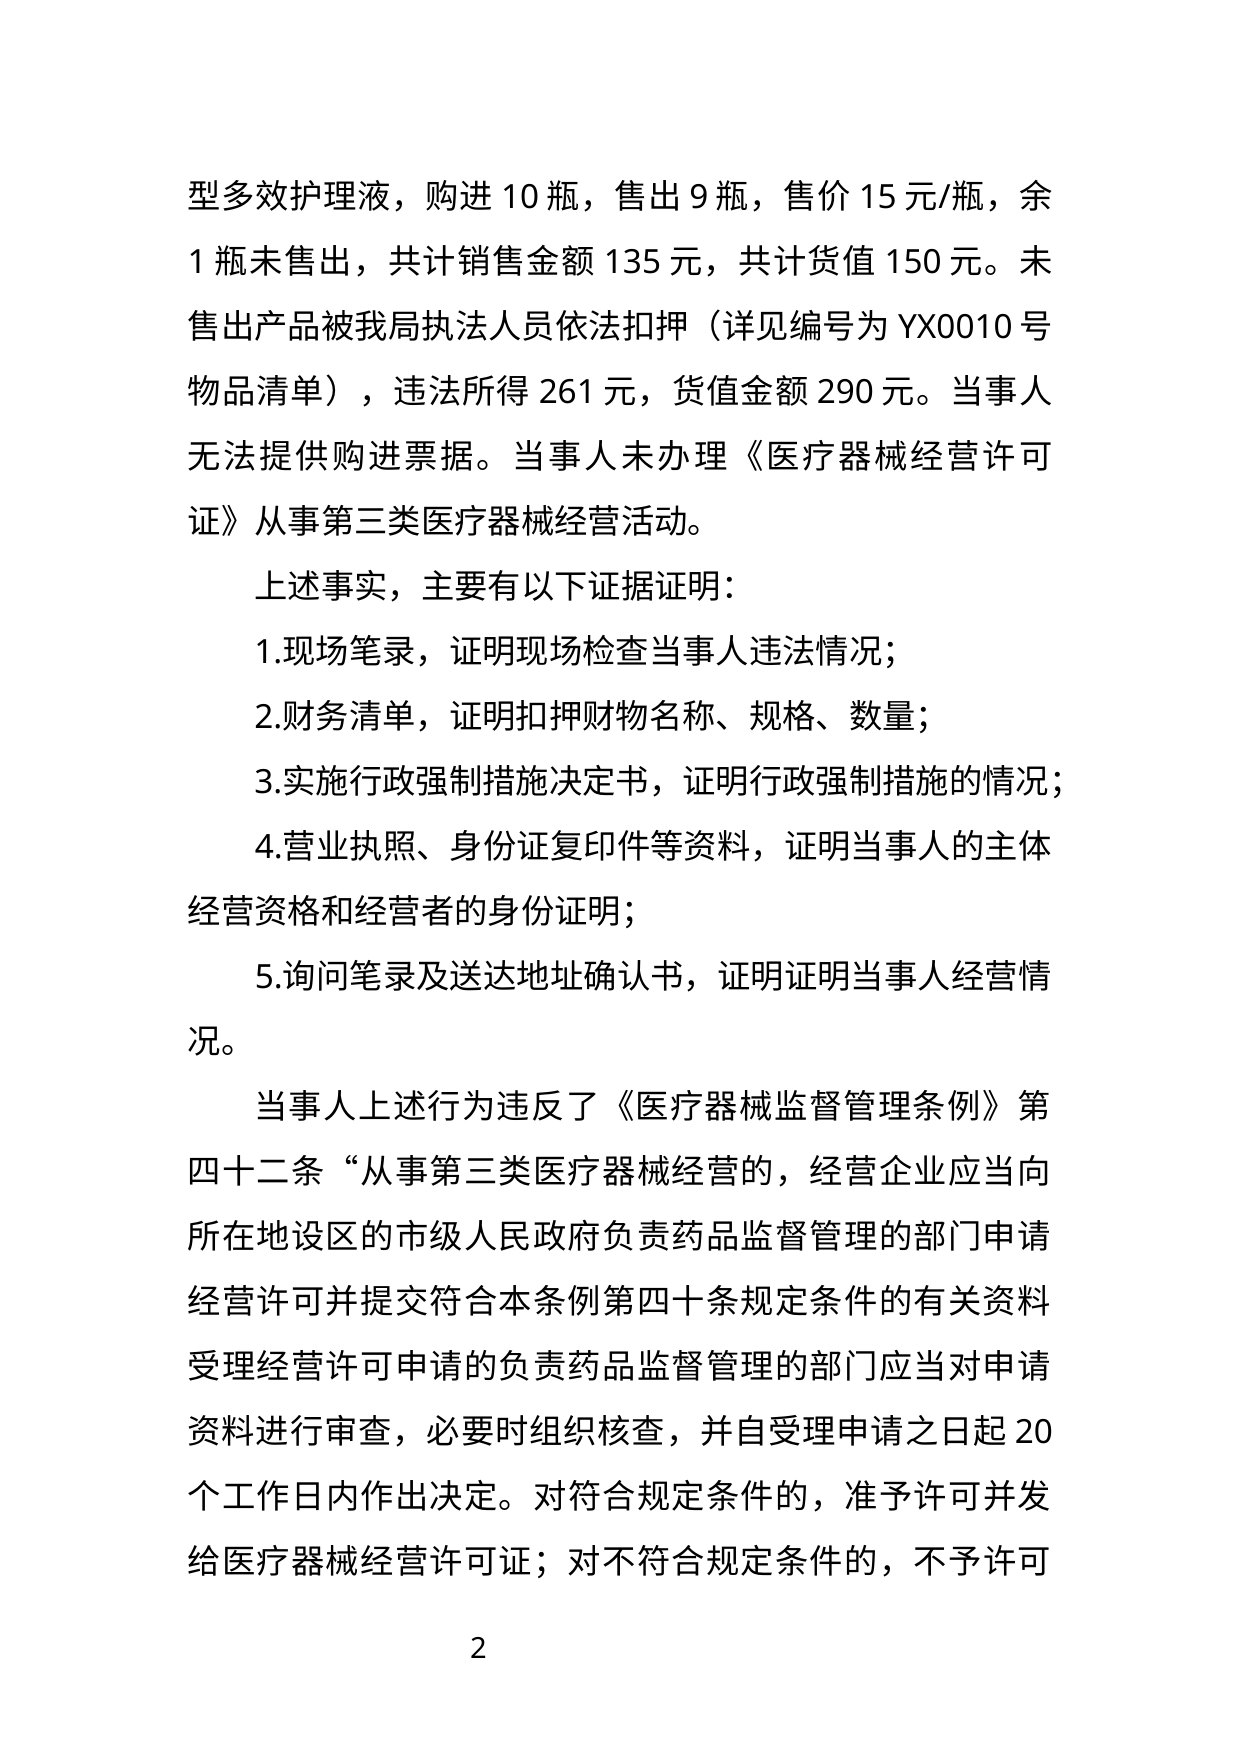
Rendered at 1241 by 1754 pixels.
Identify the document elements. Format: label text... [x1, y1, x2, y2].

text 1.现场笔录，证明现场检查当事人违法情况； 2.财务清单，证明扣押财物名称、规格、数量； 3.实施行政强制措施决定书，证明行政强制措施的情况； 4.营业执照、身份证复印件等资料，证明当事人的主体经营资格和经营者的身份证明； 5.询问笔录及送达地址确认书，证明证明当事人经营情况。 [187, 617, 1053, 1072]
text 上述事实，主要有以下证据证明： [187, 552, 1053, 617]
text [187, 1072, 1053, 1592]
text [187, 162, 1053, 552]
